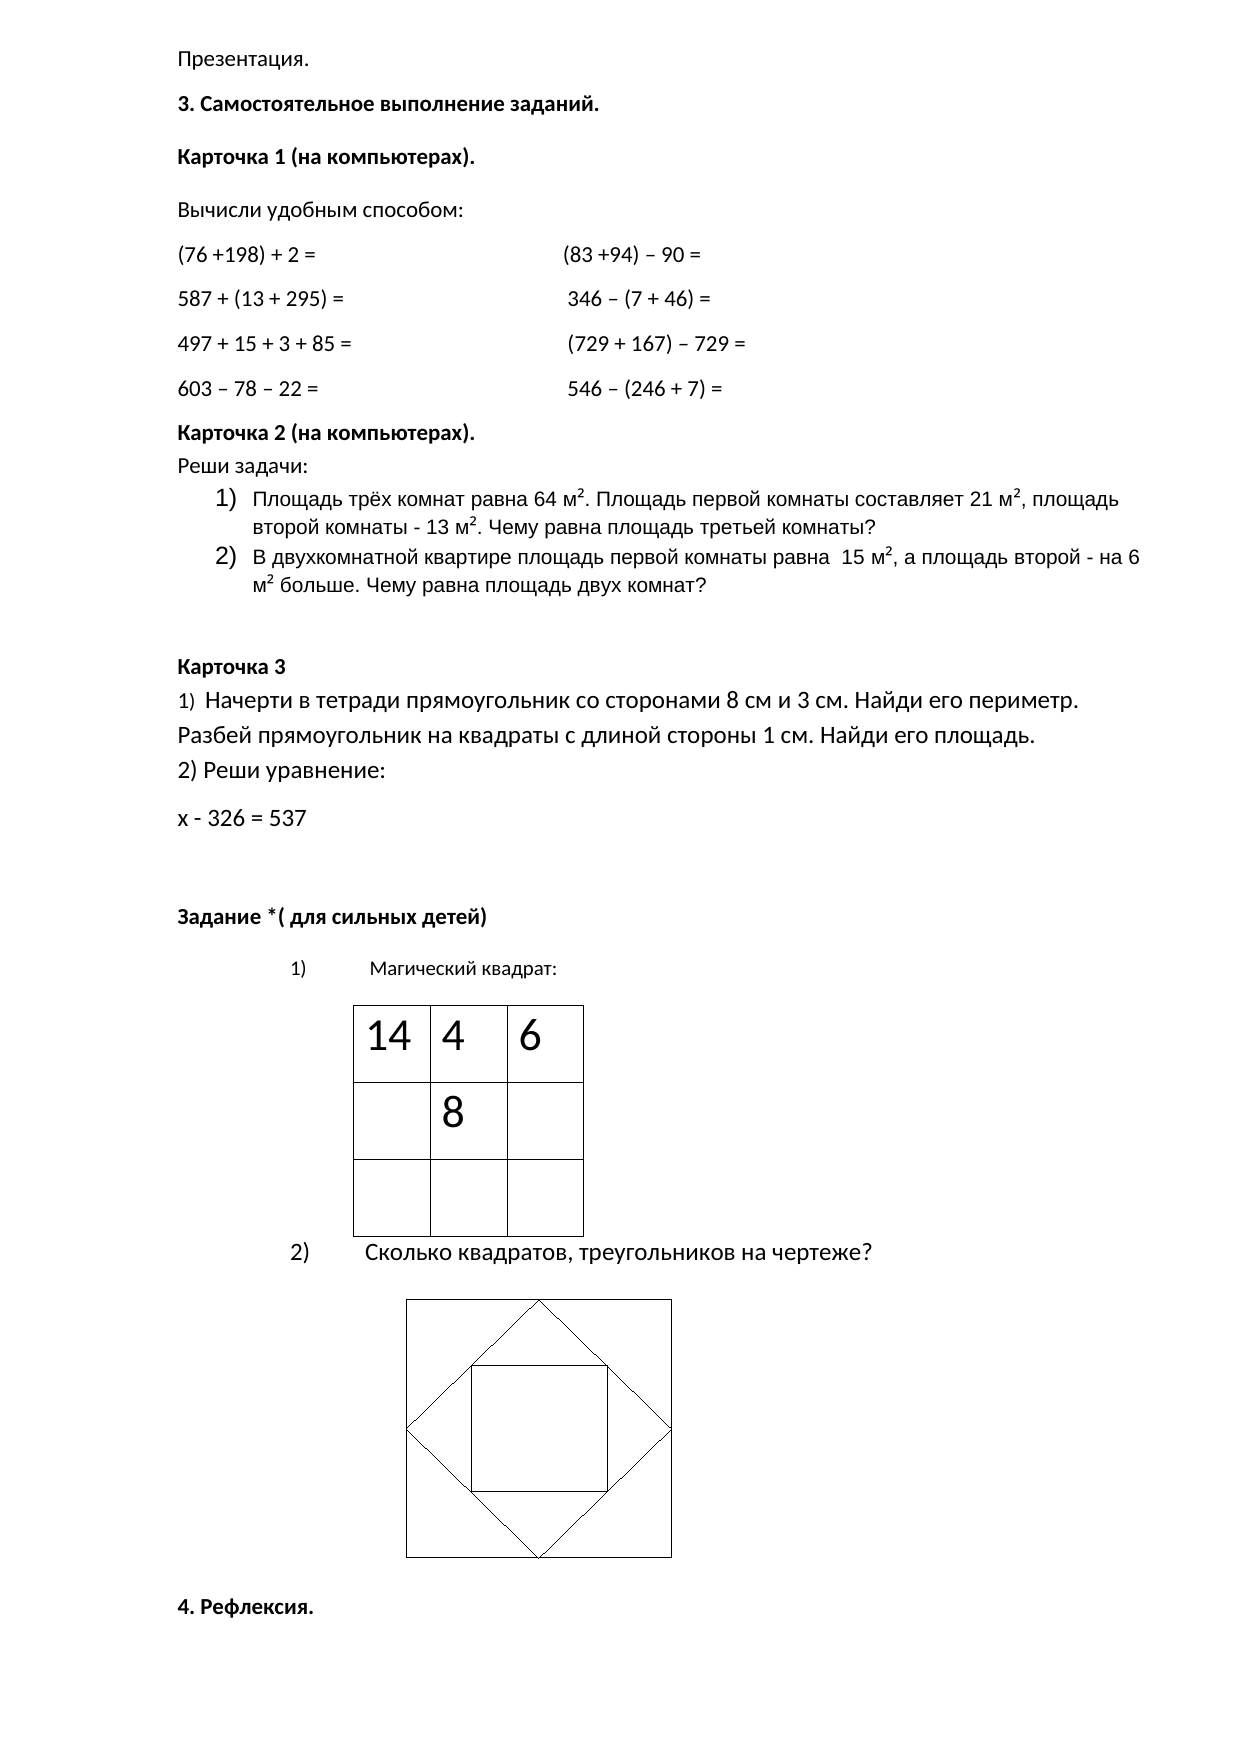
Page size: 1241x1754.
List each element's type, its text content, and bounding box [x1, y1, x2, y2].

table_header 14 [354, 1006, 430, 1082]
text х - 326 = 537 [177, 802, 1152, 832]
text Карточка 3 [177, 652, 1152, 680]
list В двухкомнатной квартире площадь первой комнаты равна 15 м², а площадь второй - на 6 м² больше. Чему равна площадь двух комнат? [215, 541, 1152, 599]
text Реши задачи: [177, 451, 1152, 479]
text 4. Рефлексия. [177, 1592, 1152, 1621]
text Задание *( для сильных детей) [177, 902, 1152, 930]
text Презентация. [177, 44, 1152, 72]
table_cell [354, 1160, 430, 1236]
table_cell [431, 1160, 507, 1236]
table_cell [354, 1083, 430, 1159]
table_header 6 [508, 1006, 583, 1082]
text 2) Реши уравнение: [177, 754, 1152, 785]
text 587 + (13 + 295) = 346 – (7 + 46) = [177, 284, 1152, 312]
text Вычисли удобным способом: [177, 195, 1152, 223]
list Сколько квадратов, треугольников на чертеже? [290, 1237, 1152, 1267]
list Площадь трёх комнат равна 64 м². Площадь первой комнаты составляет 21 м², площадь второй комнаты - 13 м². Чему равна площадь третьей комнаты? [215, 483, 1152, 541]
table_header 4 [431, 1006, 507, 1082]
text 1) Начерти в тетради прямоугольник со сторонами 8 см и 3 см. Найди его периметр. Разбей прямоугольник на квадраты с длиной стороны 1 см. Найди его площадь. [177, 684, 1152, 750]
text (76 +198) + 2 = (83 +94) – 90 = [177, 240, 1152, 268]
table_cell 8 [431, 1083, 507, 1159]
table_cell [508, 1160, 583, 1236]
text 603 – 78 – 22 = 546 – (246 + 7) = [177, 374, 1152, 402]
text 3. Самостоятельное выполнение заданий. [177, 89, 1152, 117]
list Магический квадрат: [290, 955, 1152, 981]
text Карточка 1 (на компьютерах). [177, 142, 1152, 170]
table_cell [508, 1083, 583, 1159]
text Карточка 2 (на компьютерах). [177, 418, 1152, 447]
text 497 + 15 + 3 + 85 = (729 + 167) – 729 = [177, 329, 1152, 357]
